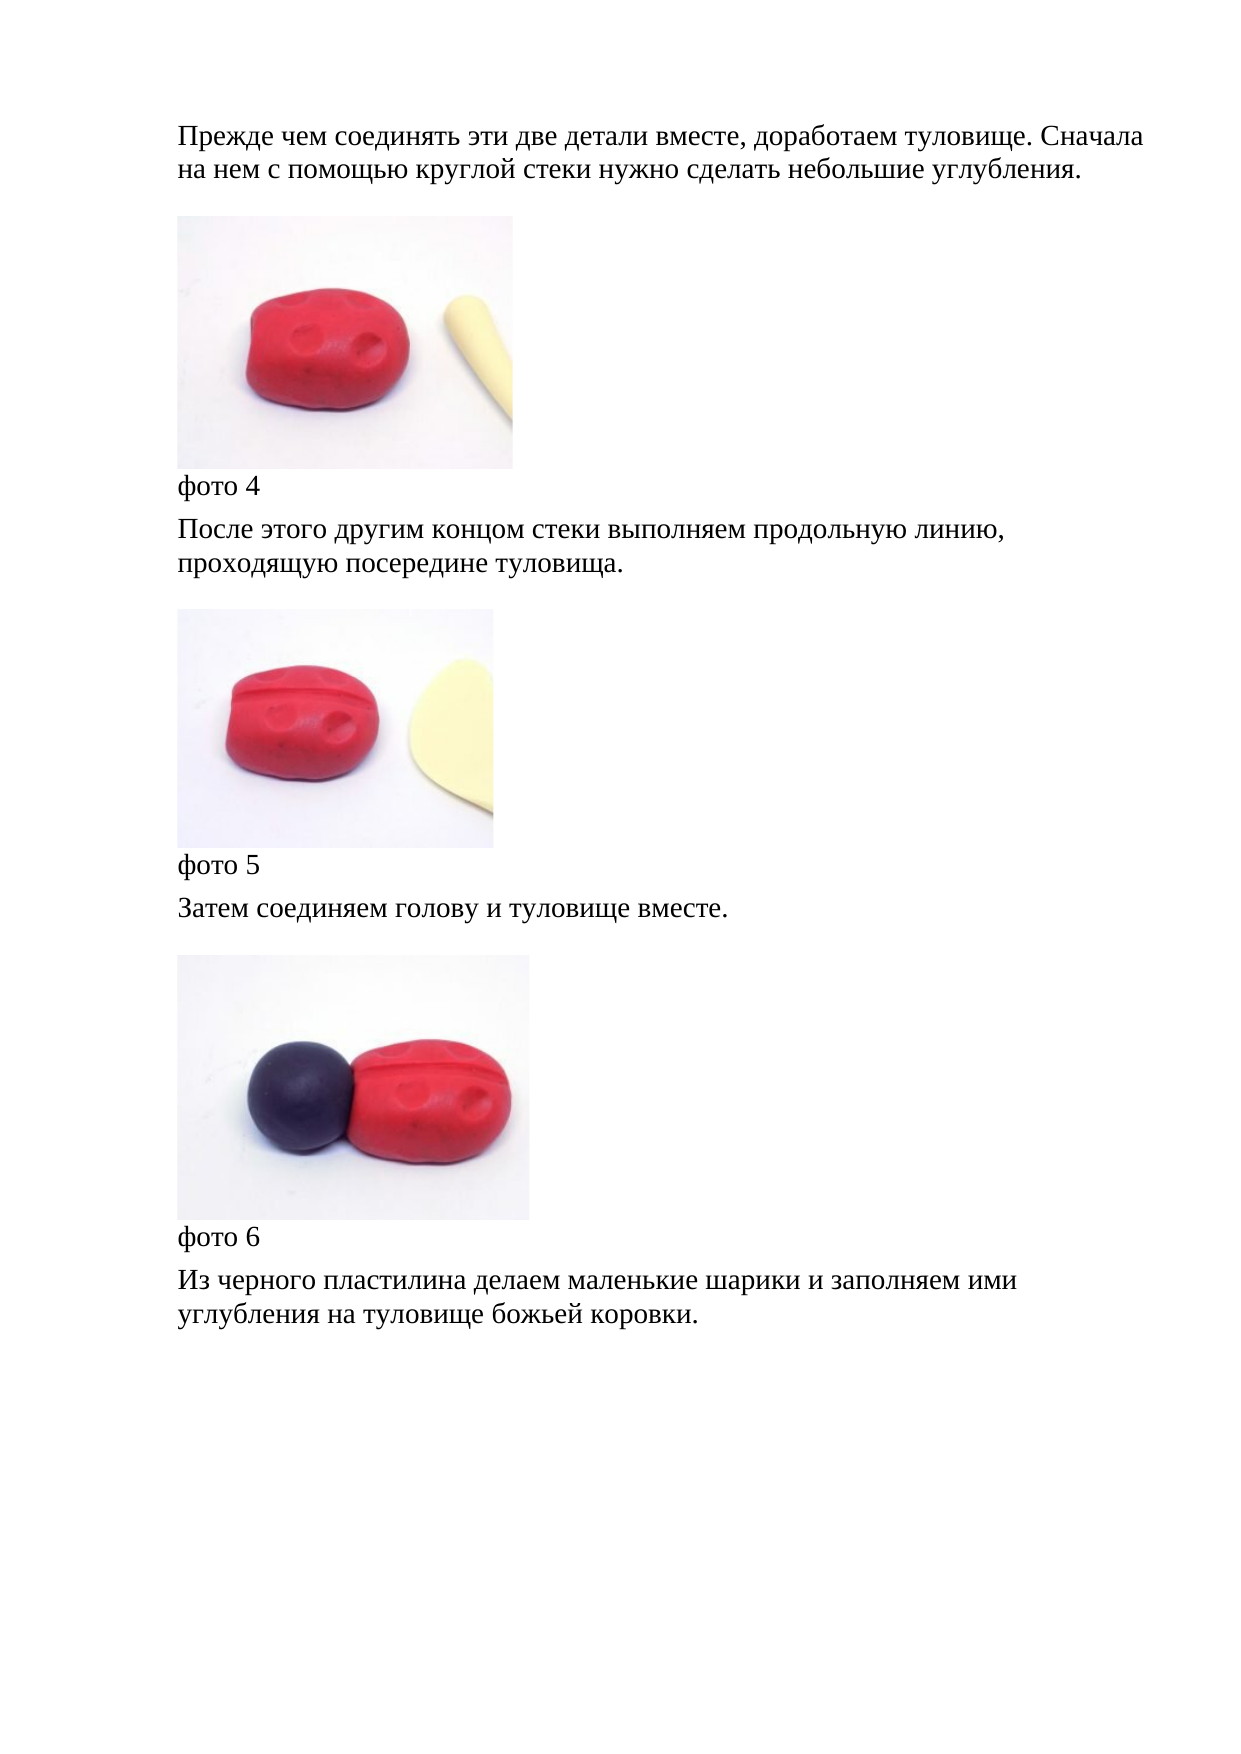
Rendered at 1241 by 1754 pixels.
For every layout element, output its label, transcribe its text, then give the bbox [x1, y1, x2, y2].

text фото 6 [177, 1219, 1152, 1253]
text фото 4 [177, 468, 1152, 502]
picture [177, 609, 494, 848]
text фото 5 [177, 847, 1152, 881]
text Прежде чем соединять эти две детали вместе, доработаем туловище. Сначала на нем с помощью круглой стеки нужно сделать небольшие углубления. [177, 118, 1152, 185]
text Из черного пластилина делаем маленькие шарики и заполняем ими углубления на туловище божьей коровки. [177, 1262, 1152, 1329]
text Затем соединяем голову и туловище вместе. [177, 890, 1152, 924]
picture [177, 216, 513, 469]
text После этого другим концом стеки выполняем продольную линию, проходящую посередине туловища. [177, 511, 1152, 578]
picture [177, 955, 530, 1220]
